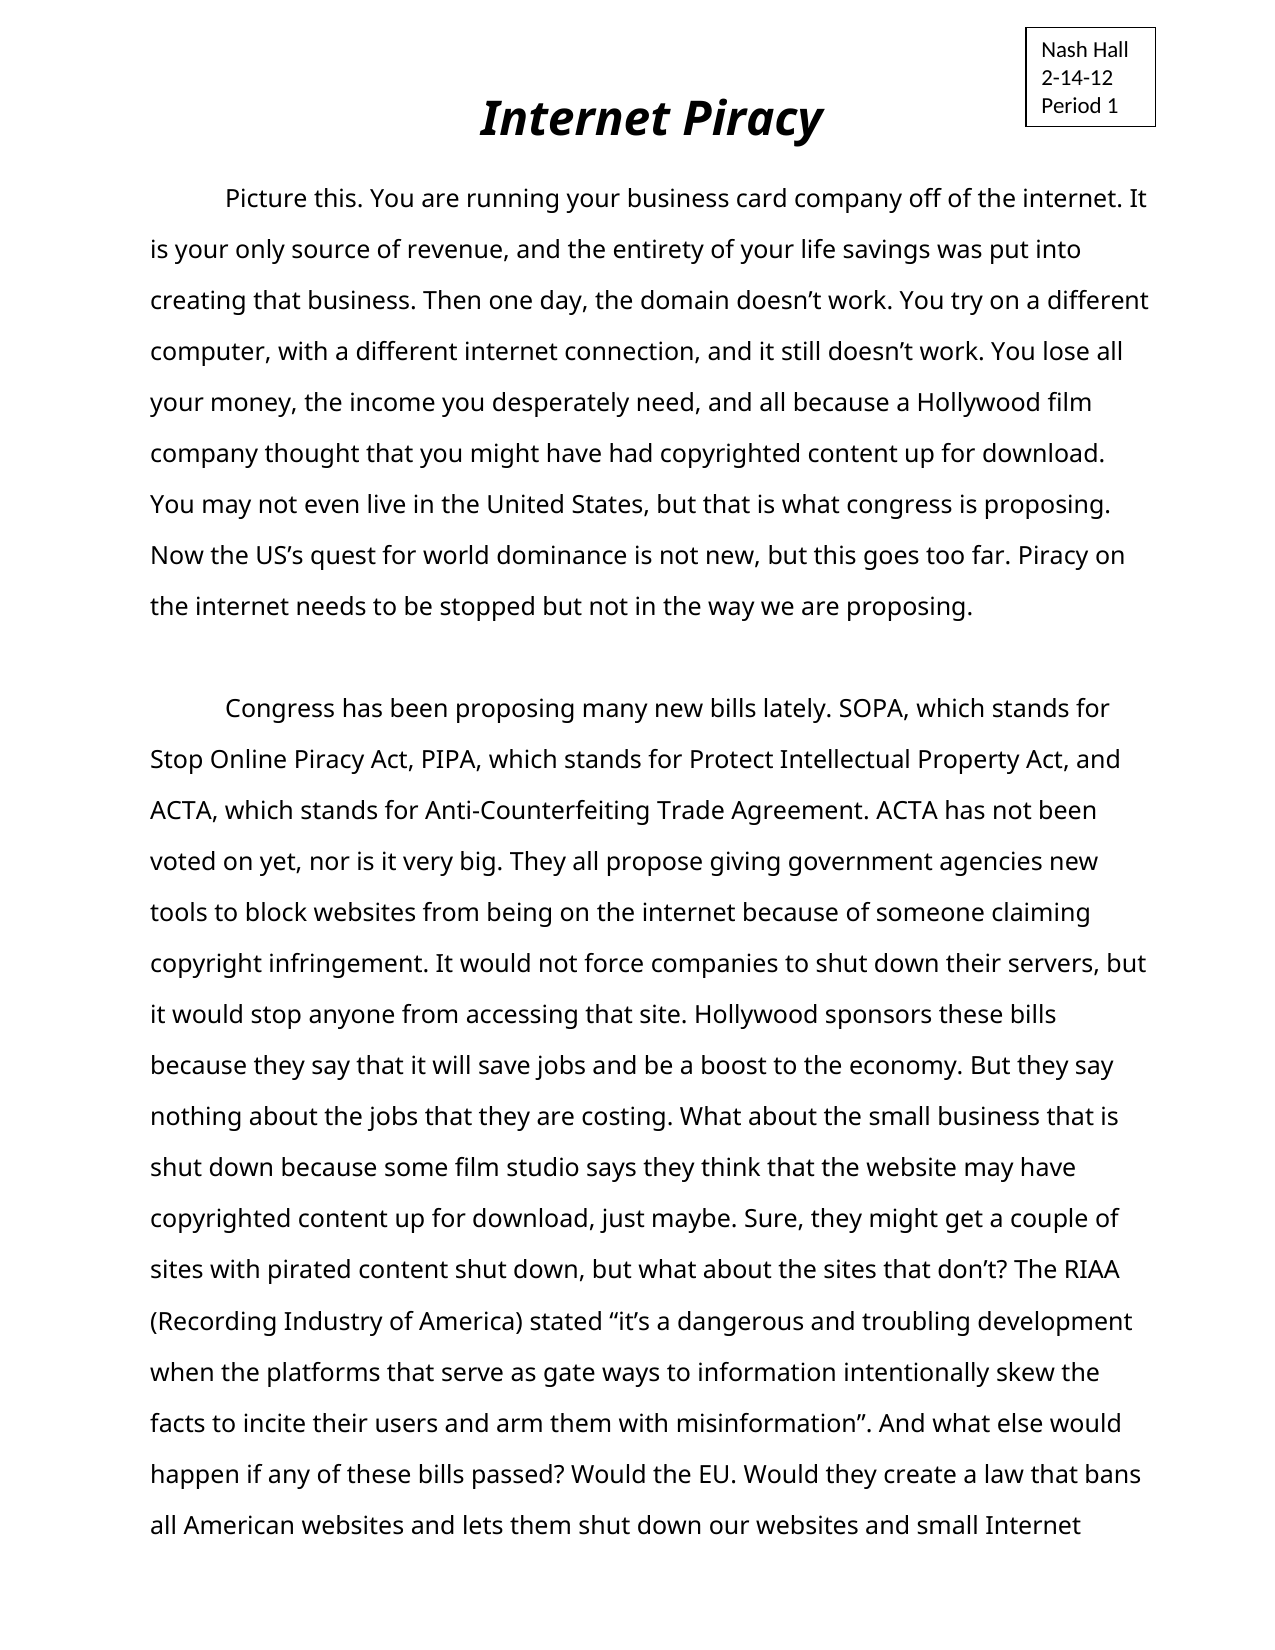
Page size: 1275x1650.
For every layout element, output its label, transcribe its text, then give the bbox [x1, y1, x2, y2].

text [150, 691, 1153, 1541]
text Internet Piracy [150, 84, 1153, 150]
text Picture this. You are running your business card company off of the internet. It is your only source of revenue, and the entirety of your life savings was put into creating that business. Then one day, the domain doesn’t work. You try on a different computer, with a different internet connection, and it still doesn’t work. You lose all your money, the income you desperately need, and all because a Hollywood film company thought that you might have had copyrighted content up for download. You may not even live in the United States, but that is what congress is proposing. Now the US’s quest for world dominance is not new, but this goes too far. Piracy on the internet needs to be stopped but not in the way we are proposing. [150, 180, 1153, 623]
